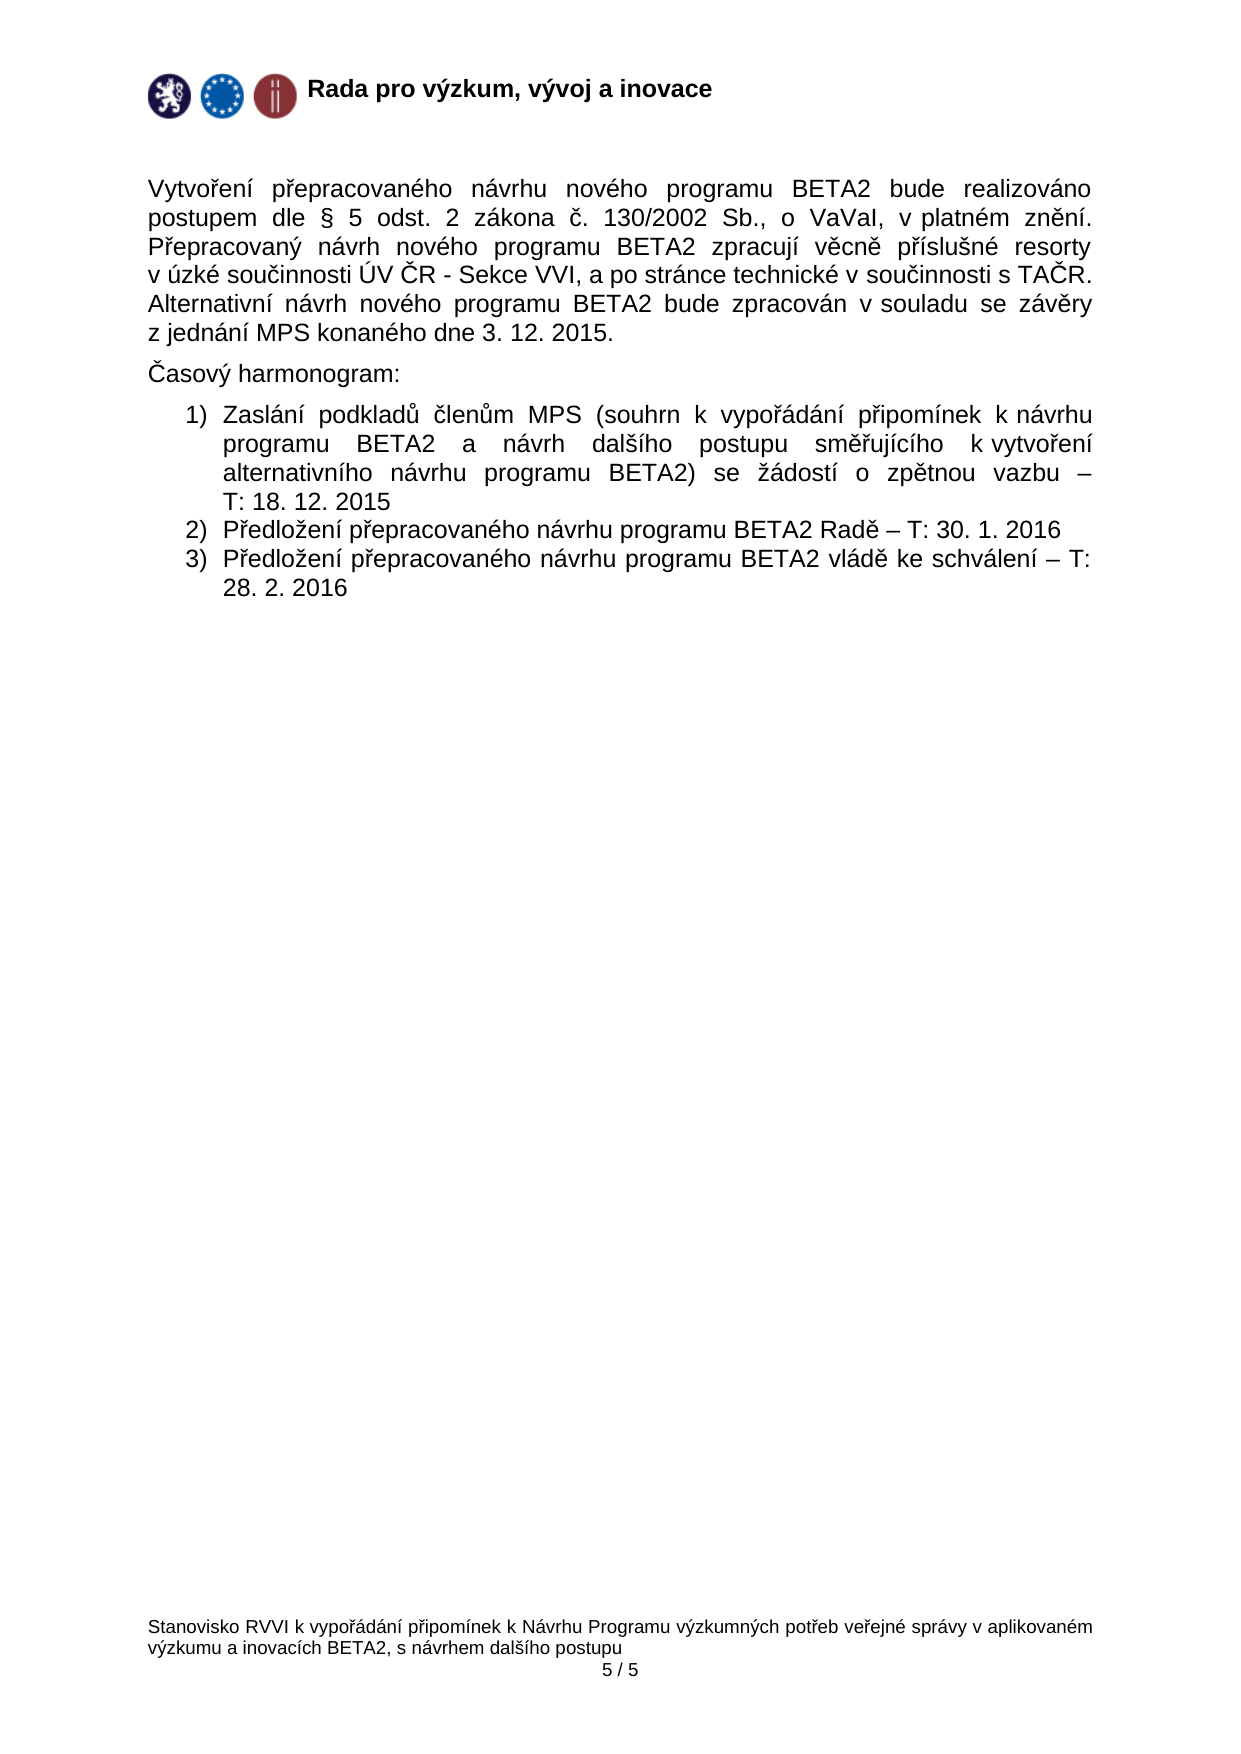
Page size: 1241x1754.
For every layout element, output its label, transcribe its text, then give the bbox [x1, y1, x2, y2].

text Časový harmonogram: [148, 359, 1093, 388]
text Vytvoření přepracovaného návrhu nového programu BETA2 bude realizováno postupem dle § 5 odst. 2 zákona č. 130/2002 Sb., o VaVaI, v platném znění. Přepracovaný návrh nového programu BETA2 zpracují věcně příslušné resorty v úzké součinnosti ÚV ČR - Sekce VVI, a po stránce technické v součinnosti s TAČR. Alternativní návrh nového programu BETA2 bude zpracován v souladu se závěry z jednání MPS konaného dne 3. 12. 2015. [148, 174, 1093, 346]
list Zaslání podkladů členům MPS (souhrn k vypořádání připomínek k návrhu programu BETA2 a návrh dalšího postupu směřujícího k vytvoření alternativního návrhu programu BETA2) se žádostí o zpětnou vazbu – T: 18. 12. 2015 [185, 400, 1093, 515]
picture [147, 73, 298, 120]
list Předložení přepracovaného návrhu programu BETA2 vládě ke schválení – T: 28. 2. 2016 [185, 544, 1093, 601]
list Předložení přepracovaného návrhu programu BETA2 Radě – T: 30. 1. 2016 [185, 515, 1093, 544]
